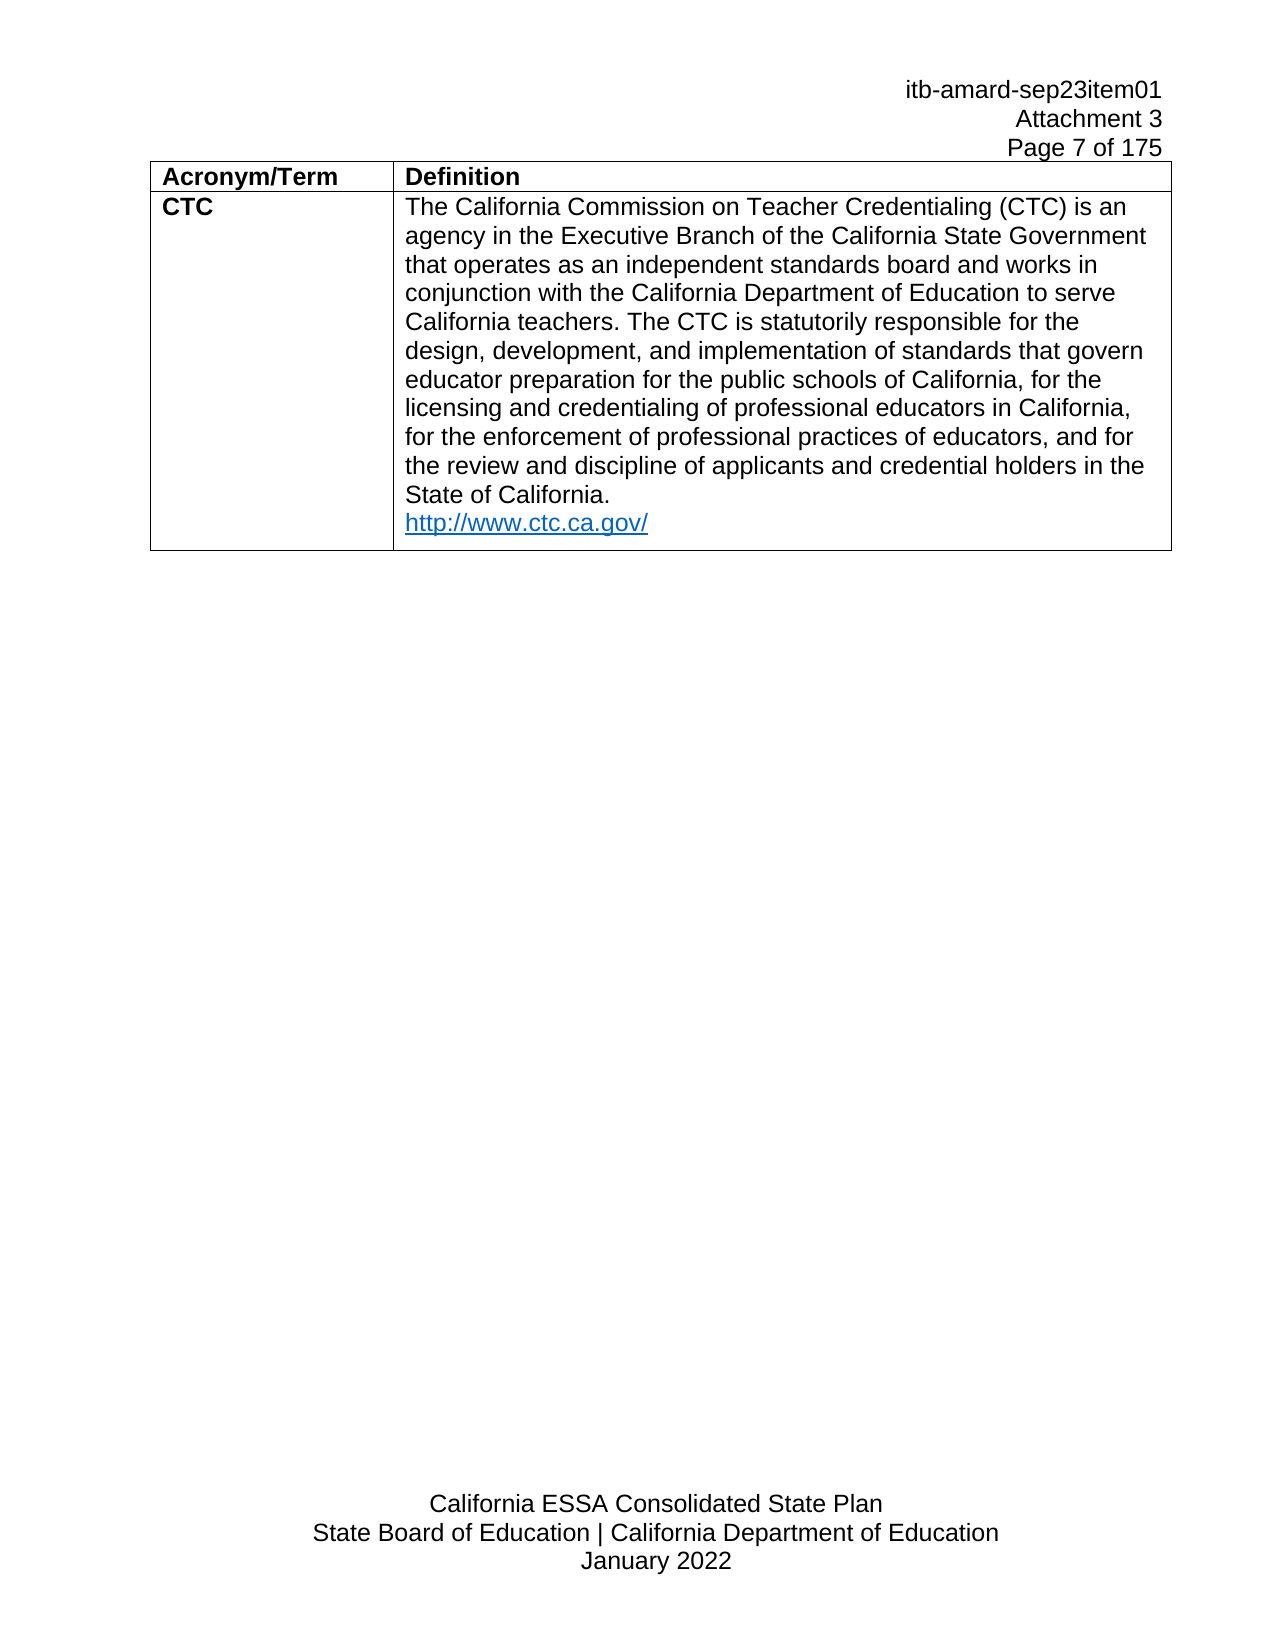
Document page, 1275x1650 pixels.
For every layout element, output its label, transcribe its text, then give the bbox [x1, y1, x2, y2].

table_header Acronym/Term [151, 162, 393, 191]
table_cell The California Commission on Teacher Credentialing (CTC) is an agency in the Executive Branch of the California State Government that operates as an independent standards board and works in conjunction with the California Department of Education to serve California teachers. The CTC is statutorily responsible for the design, development, and implementation of standards that govern educator preparation for the public schools of California, for the licensing and credentialing of professional educators in California, for the enforcement of professional practices of educators, and for the review and discipline of applicants and credential holders in the State of California. http://www.ctc.ca.gov/ [394, 192, 1171, 549]
table_cell CTC [151, 192, 393, 549]
table_header Definition [394, 162, 1171, 191]
